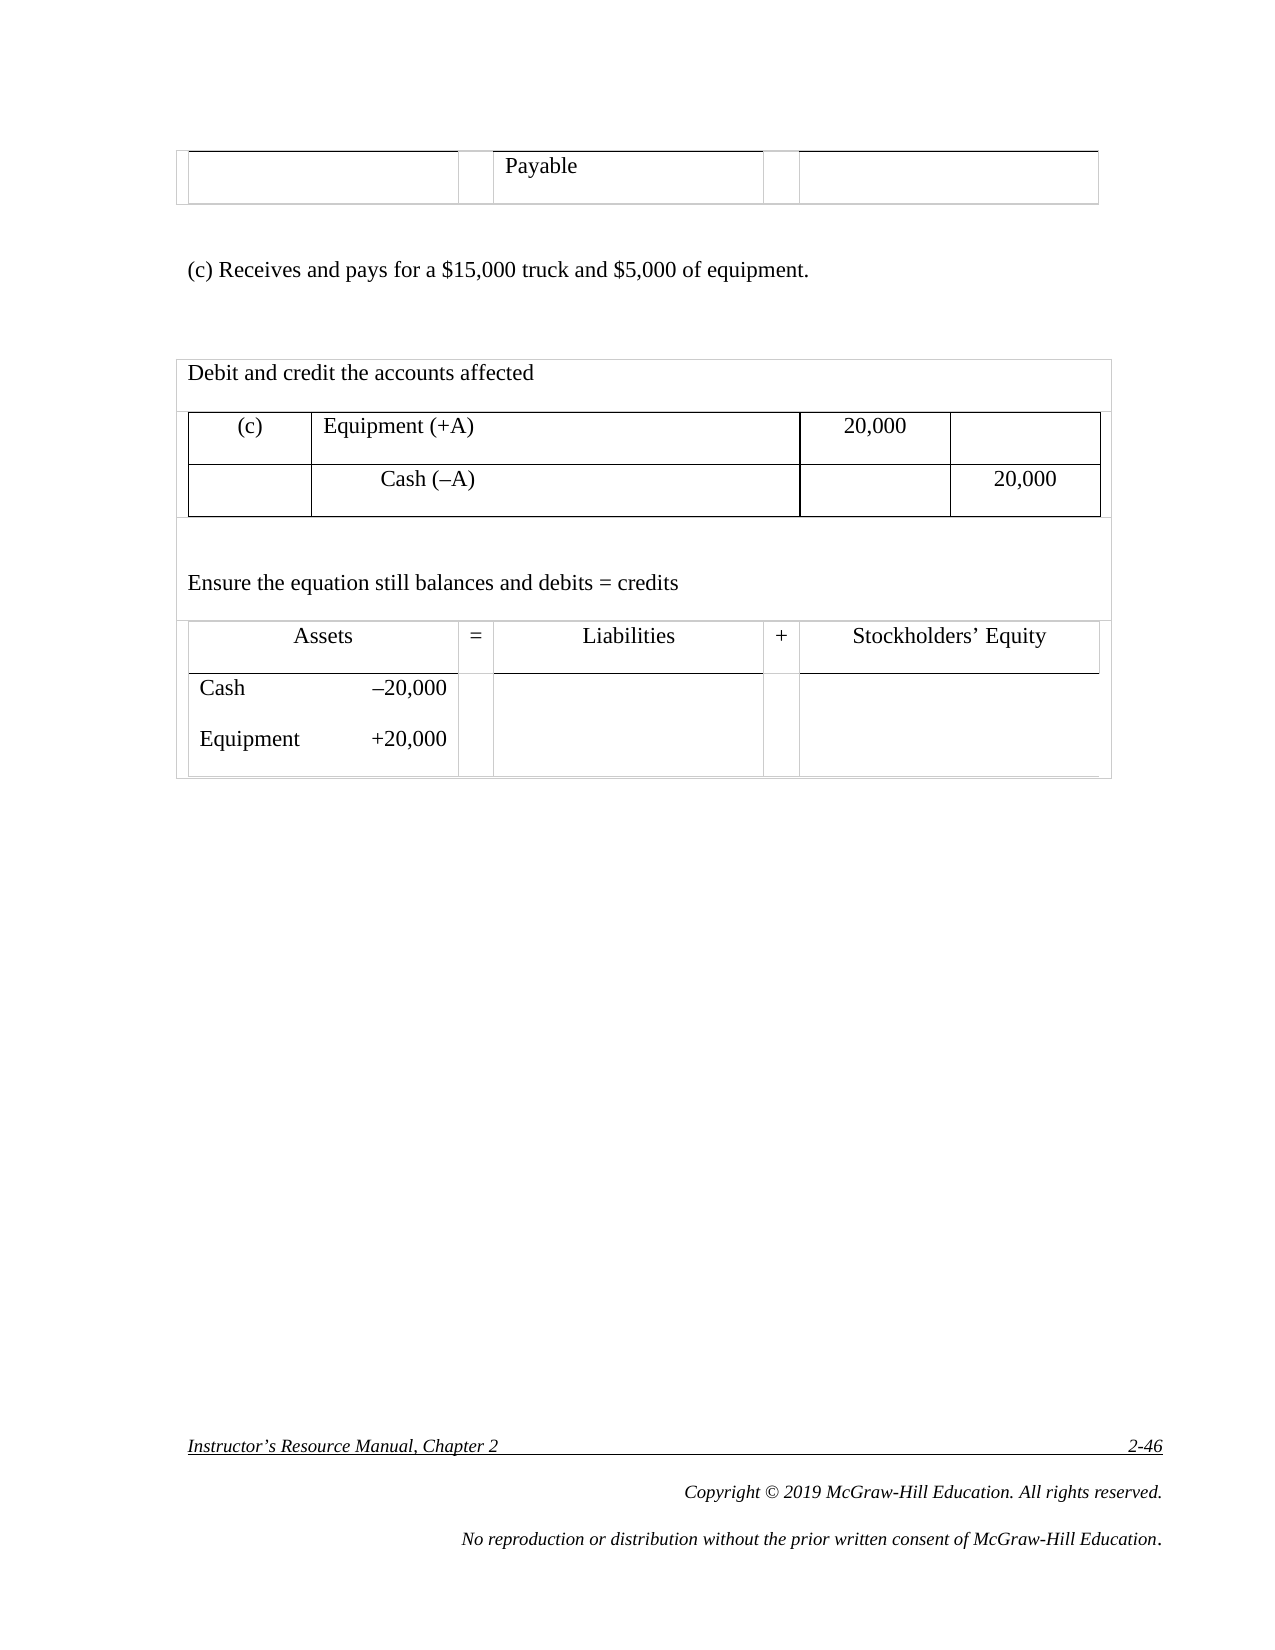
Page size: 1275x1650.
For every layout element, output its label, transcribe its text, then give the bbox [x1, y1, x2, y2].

table_cell [189, 674, 458, 776]
table_cell [951, 465, 1100, 516]
table_cell [459, 674, 493, 776]
table_cell [312, 413, 799, 464]
table_cell [312, 465, 799, 516]
table_cell [800, 621, 1111, 777]
table_cell [177, 151, 188, 204]
table_cell [459, 622, 493, 673]
table_cell [189, 465, 311, 516]
table_cell [801, 413, 950, 464]
text (c) Receives and pays for a $15,000 truck and $5,000 of equipment. [187, 256, 1162, 283]
table_header Debit and credit the accounts affected [177, 360, 1111, 411]
table_cell [1101, 412, 1111, 517]
table_cell [494, 152, 763, 203]
table_cell [459, 152, 493, 203]
table_cell [494, 674, 763, 776]
table_cell [189, 622, 458, 673]
table_cell [951, 413, 1100, 464]
table_cell [764, 622, 799, 673]
table_cell [177, 412, 188, 517]
table_cell [801, 465, 950, 516]
table_cell Ensure the equation still balances and debits = credits [177, 518, 1111, 620]
table_cell [177, 621, 188, 777]
table_cell [189, 413, 311, 464]
table_cell [494, 622, 763, 673]
table_cell [800, 152, 1098, 203]
table_cell [764, 152, 799, 203]
table_cell [764, 674, 799, 776]
table_cell [189, 152, 458, 203]
